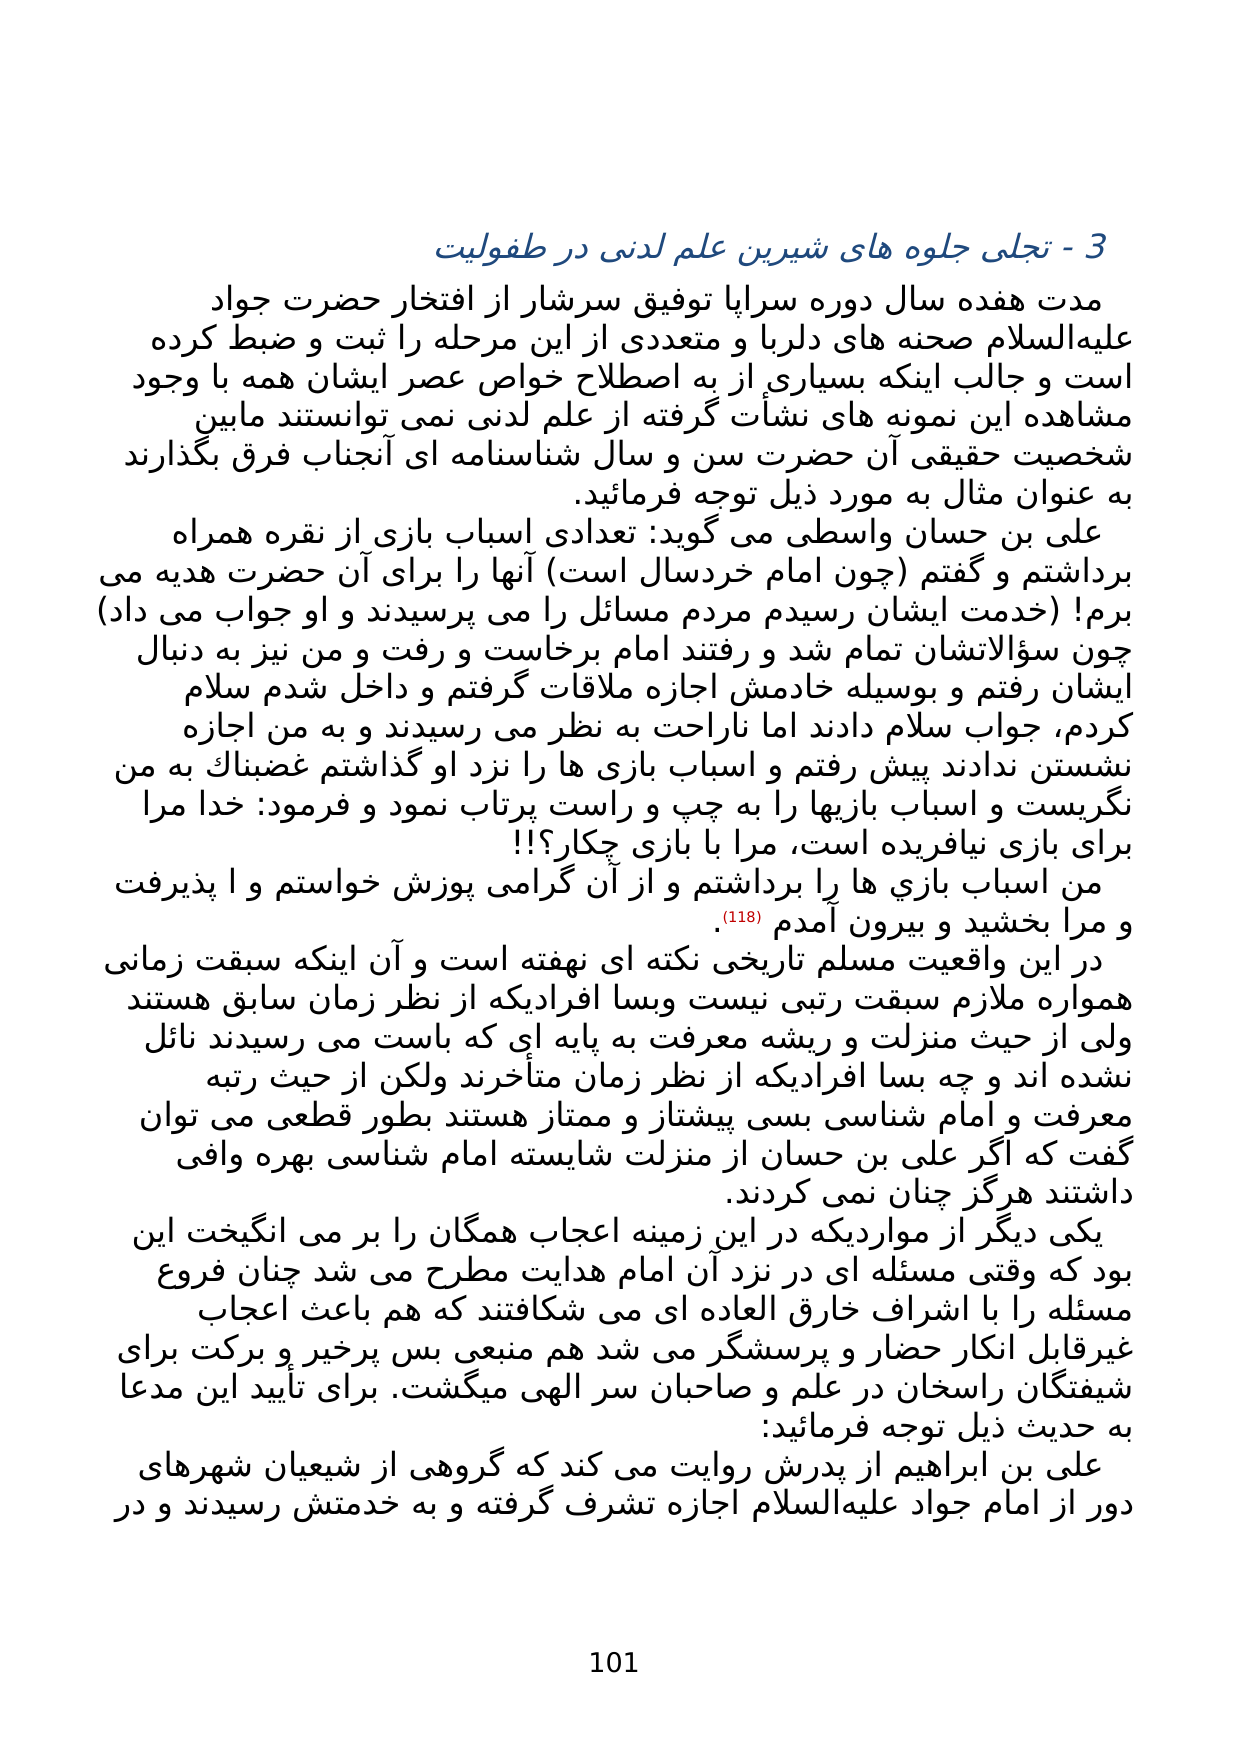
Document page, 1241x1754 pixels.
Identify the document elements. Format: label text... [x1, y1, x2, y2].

text من اسباب بازي ها را برداشتم و از آن گرامى پوزش خواستم و ا پذيرفت و مرا بخشيد و بيرون آمدم (118). [94, 862, 1134, 940]
text يكى ديگر از موارديكه در اين زمينه اعجاب همگان را بر مى انگيخت اين بود كه وقتى مسئله اى در نزد آن امام هدايت مطرح مى شد چنان فروع مسئله را با اشراف خارق العاده اى مى شكافتند كه هم باعث اعجاب غيرقابل انكار حضار و پرسشگر مى شد هم منبعى بس پرخير و بركت براى شيفتگان راسخان در علم و صاحبان سر الهى ميگشت. براى تأييد اين مدعا به حديث ذيل توجه فرمائيد: [94, 1212, 1134, 1445]
subtitle 3 - تجلى جلوه هاى شيرين علم لدنى در طفوليت [94, 228, 1134, 267]
text مدت هفده سال دوره سراپا توفيق سرشار از افتخار حضرت جواد عليه‌السلام صحنه هاى دلربا و متعددى از اين مرحله را ثبت و ضبط كرده است و جالب اينكه بسيارى از به اصطلاح خواص عصر ايشان همه با وجود مشاهده اين نمونه هاى نشأت گرفته از علم لدنى نمى توانستند مابين شخصيت حقيقى آن حضرت سن و سال شناسنامه اى آنجناب فرق بگذارند به عنوان مثال به مورد ذيل توجه فرمائيد. [94, 279, 1134, 512]
text على بن حسان واسطى مى گويد: تعدادى اسباب بازى از نقره همراه برداشتم و گفتم (چون امام خردسال است) آنها را براى آن حضرت هديه مى برم! (خدمت ايشان رسيدم مردم مسائل را مى پرسيدند و او جواب مى داد) چون سؤالاتشان تمام شد و رفتند امام برخاست و رفت و من نيز به دنبال ايشان رفتم و بوسيله خادمش اجازه ملاقات گرفتم و داخل شدم سلام كردم، جواب سلام دادند اما ناراحت به نظر مى رسيدند و به من اجازه نشستن ندادند پيش رفتم و اسباب بازى ها را نزد او گذاشتم غضبناك به من نگريست و اسباب بازيها را به چپ و راست پرتاب نمود و فرمود: خدا مرا براى بازى نيافريده است، مرا با بازى چكار؟!! [94, 512, 1134, 862]
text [94, 1445, 1134, 1523]
text در اين واقعيت مسلم تاريخى نكته اى نهفته است و آن اينكه سبقت زمانى همواره ملازم سبقت رتبى نيست وبسا افراديكه از نظر زمان سابق هستند ولى از حيث منزلت و ریشه معرفت به پايه اى كه باست مى رسيدند نائل نشده اند و چه بسا افراديكه از نظر زمان متأخرند ولكن از حيث رتبه معرفت و امام شناسى بسى پيشتاز و ممتاز هستند بطور قطعى مى توان گفت كه اگر على بن حسان از منزلت شايسته امام شناسى بهره وافى داشتند هرگز چنان نمى كردند. [94, 940, 1134, 1212]
